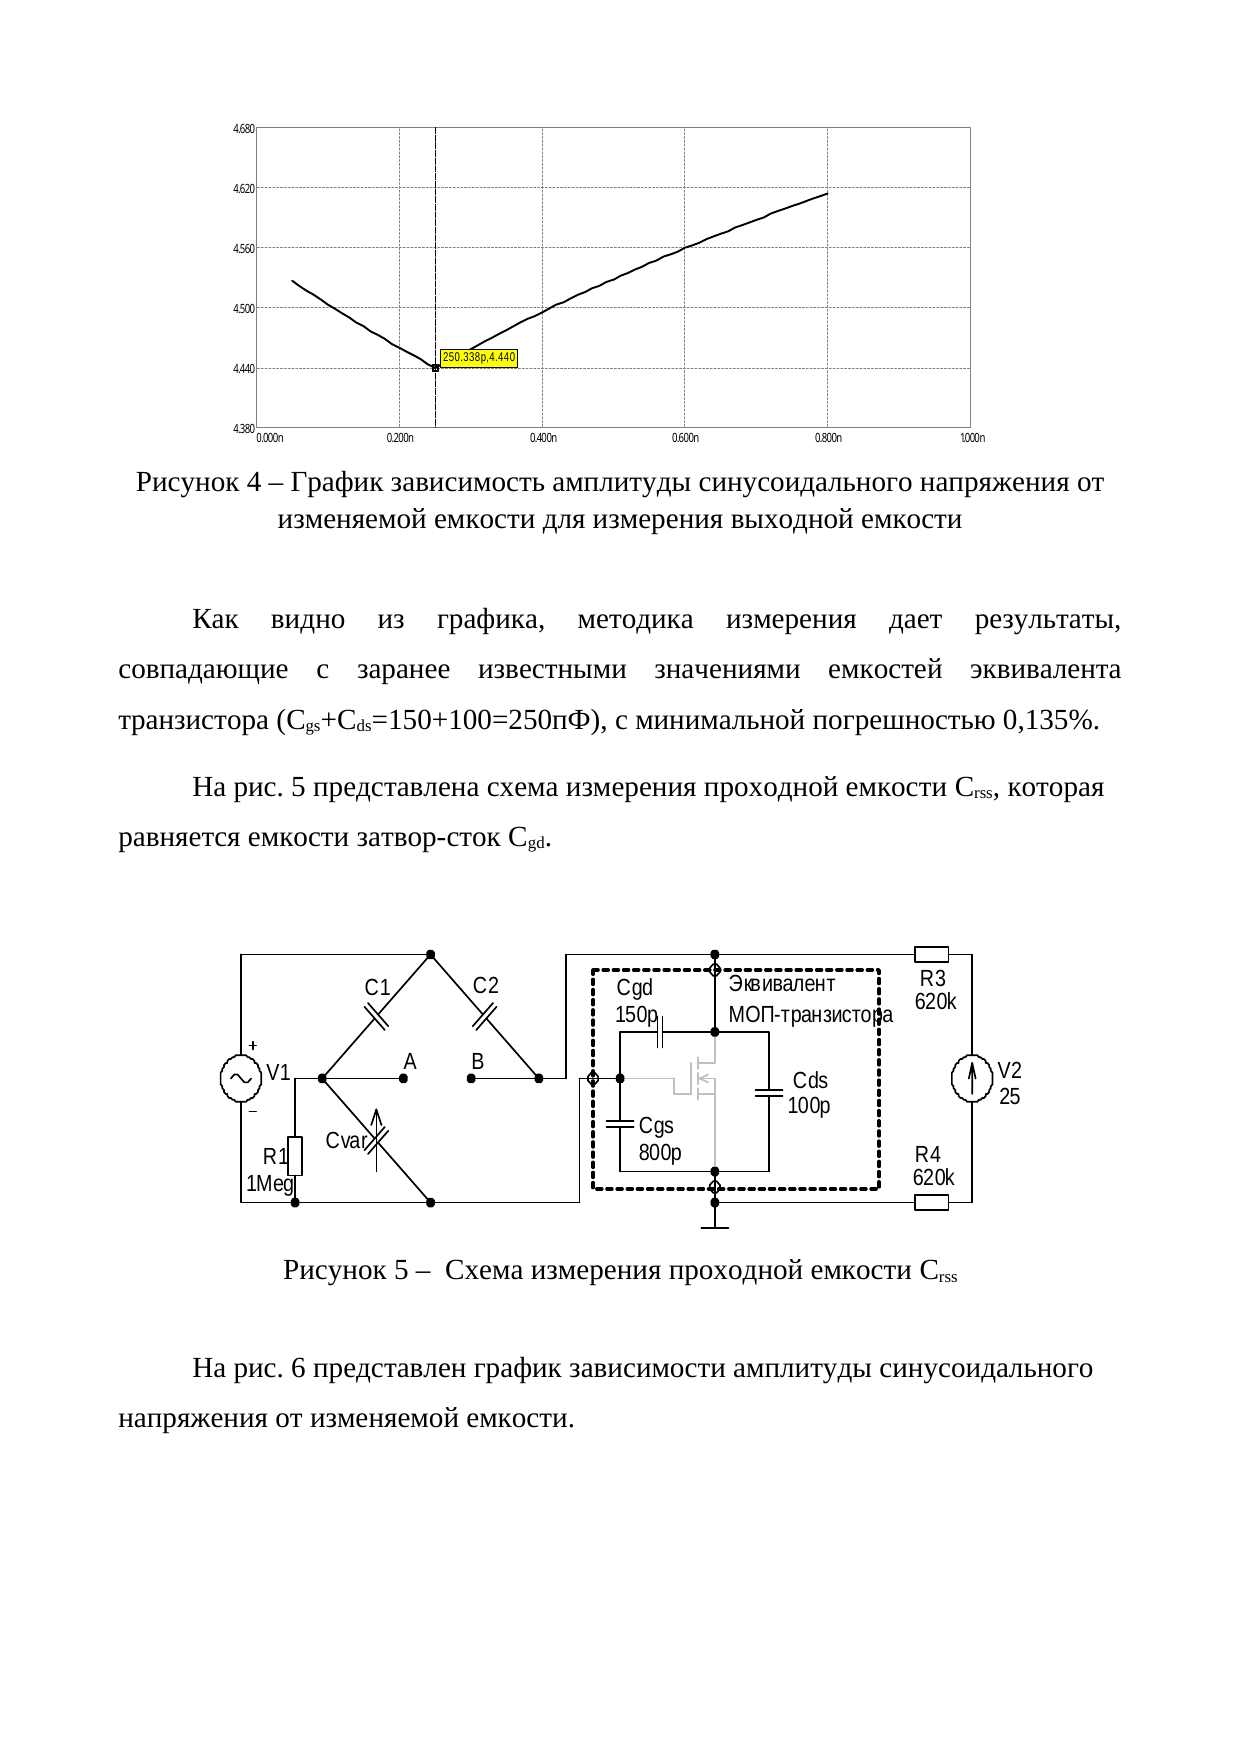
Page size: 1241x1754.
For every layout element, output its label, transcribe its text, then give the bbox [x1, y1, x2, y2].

text Рисунок 4 – График зависимость амплитуды синусоидального напряжения от изменяемой емкости для измерения выходной емкости [118, 464, 1122, 534]
text Как видно из графика, методика измерения дает результаты, совпадающие с заранее известными значениями емкостей эквивалента транзистора (Cgs+Cds=150+100=250пФ), с минимальной погрешностью 0,135%. [118, 601, 1122, 735]
text Рисунок 5 – Схема измерения проходной емкости Crss [118, 1252, 1122, 1286]
text На рис. 6 представлен график зависимости амплитуды синусоидального напряжения от изменяемой емкости. [118, 1350, 1122, 1434]
text На рис. 5 представлена схема измерения проходной емкости Crss, которая равняется емкости затвор-сток Cgd. [118, 769, 1122, 853]
